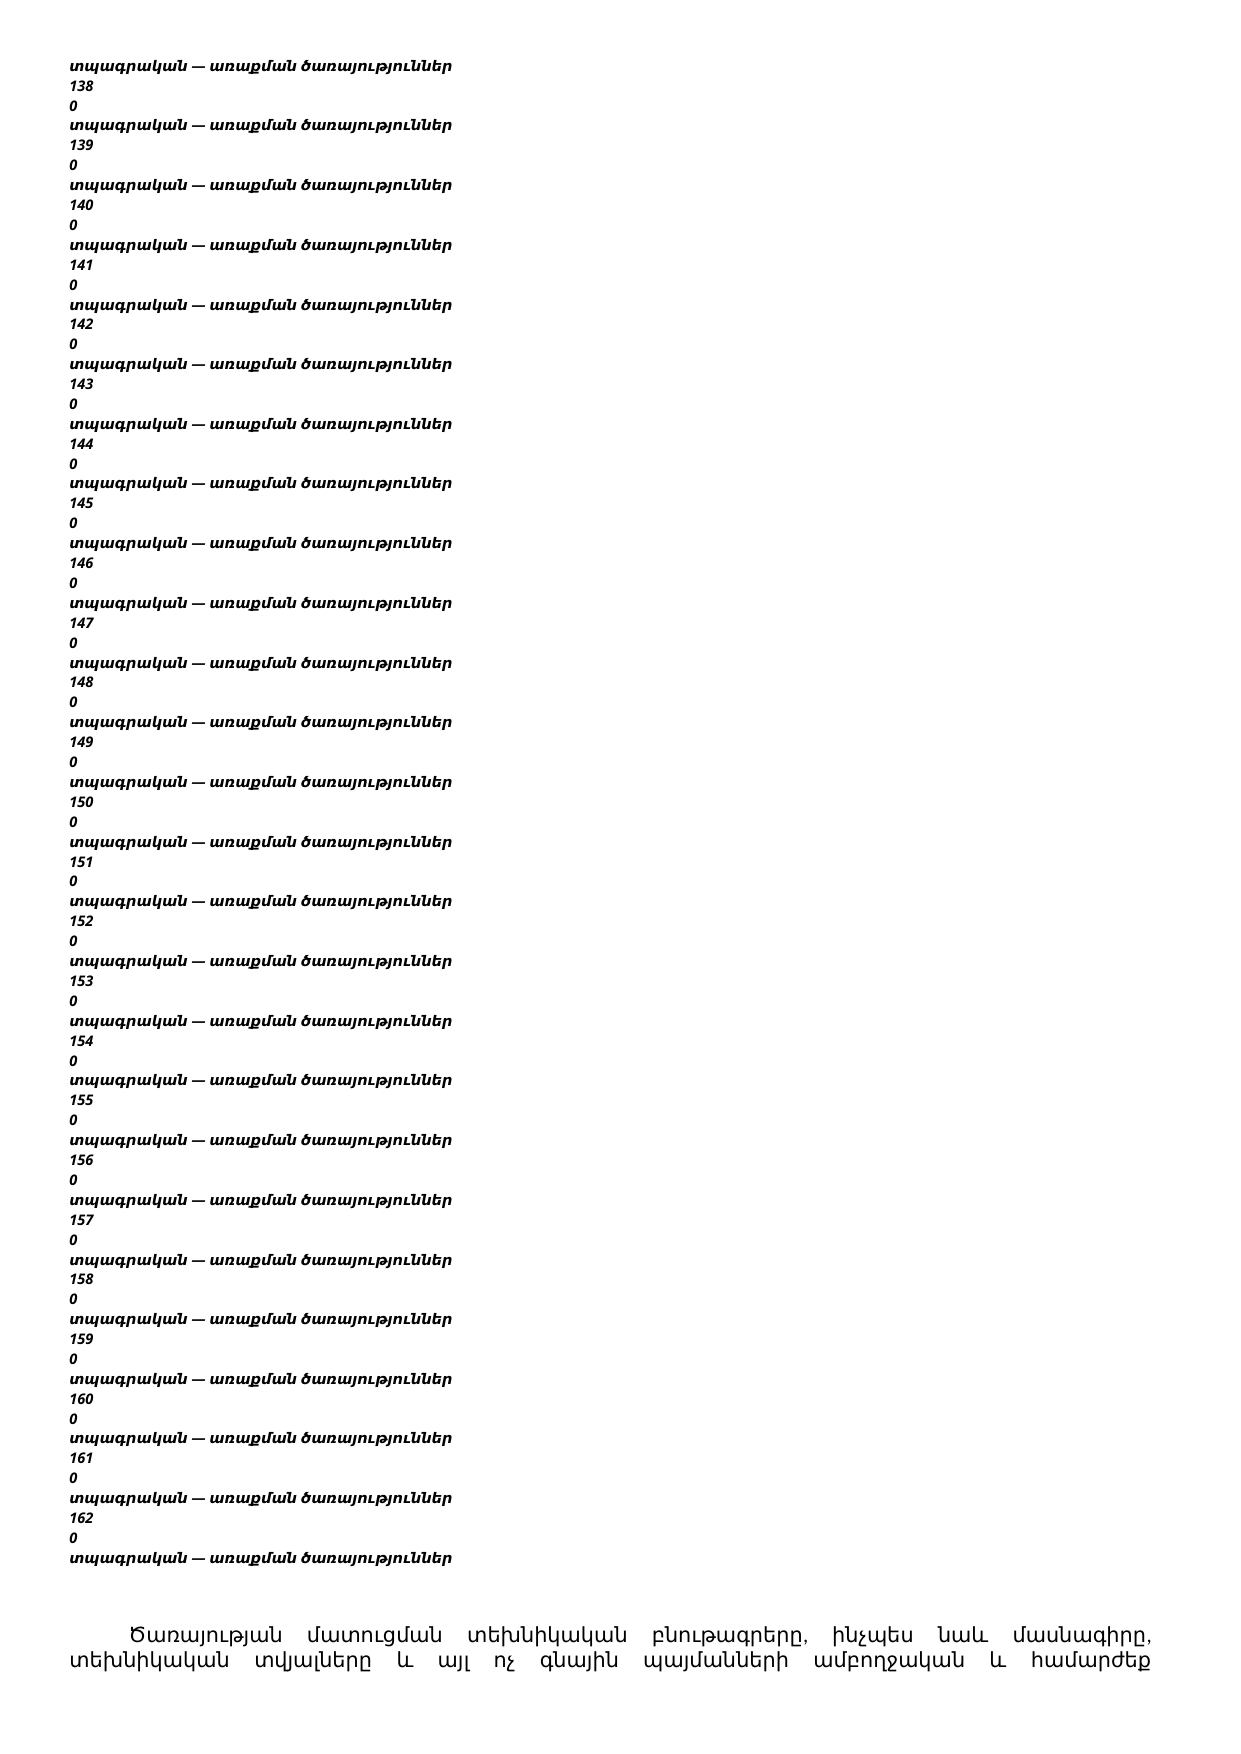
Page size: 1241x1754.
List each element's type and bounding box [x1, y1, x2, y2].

text [69, 1622, 1152, 1673]
